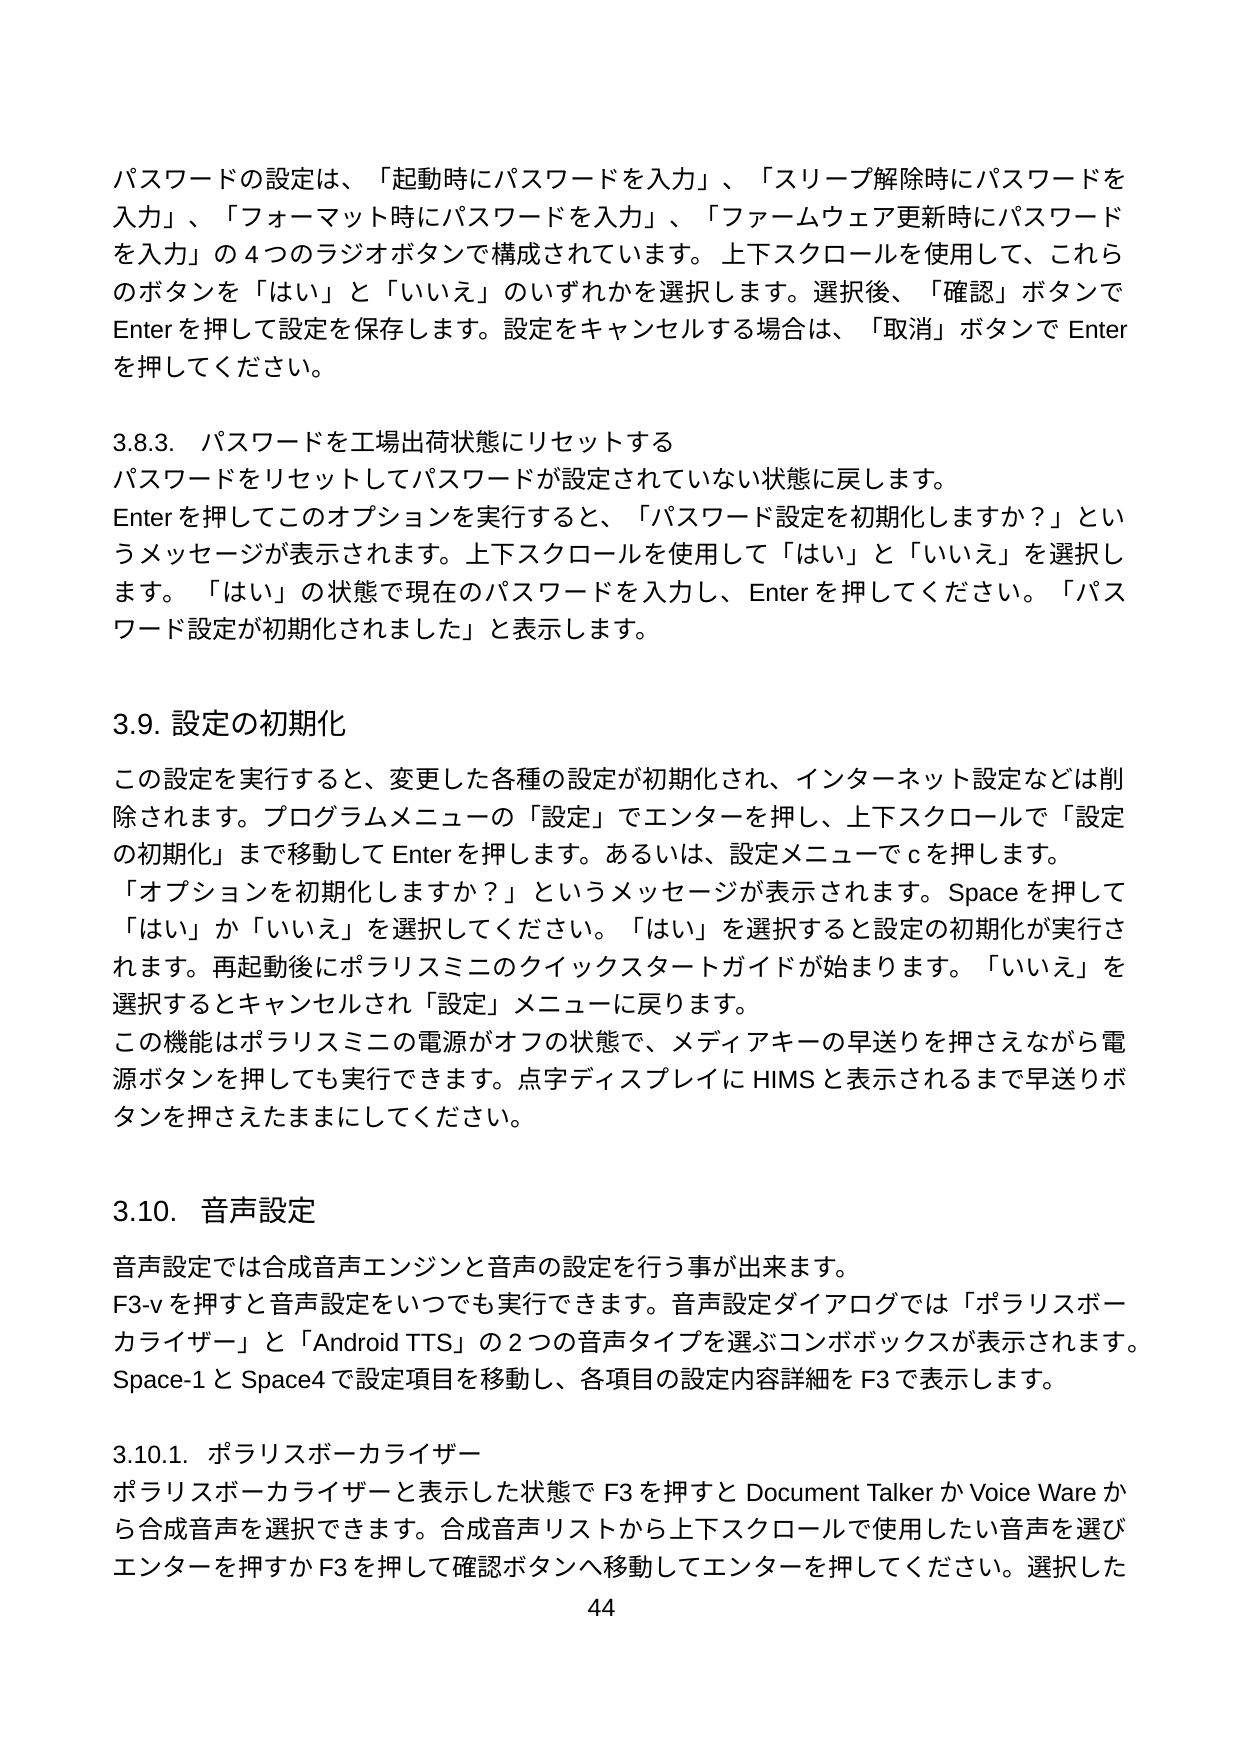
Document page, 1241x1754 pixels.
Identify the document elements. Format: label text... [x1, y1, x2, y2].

text 音声設定では合成音声エンジンと音声の設定を行う事が出来ます。 [112, 1247, 1128, 1284]
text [112, 1472, 1128, 1584]
text パスワードを工場出荷状態にリセットする [112, 422, 1128, 459]
text パスワードの設定は、「起動時にパスワードを入力」、「スリープ解除時にパスワードを入力」、「フォーマット時にパスワードを入力」、「ファームウェア更新時にパスワードを入力」の4つのラジオボタンで構成されています。 上下スクロールを使用して、これらのボタンを「はい」と「いいえ」のいずれかを選択します。選択後、「確認」ボタンでEnterを押して設定を保存します。設定をキャンセルする場合は、「取消」ボタンでEnterを押してください。 [112, 159, 1128, 384]
subtitle 設定の初期化 [112, 684, 1128, 759]
text F3-vを押すと音声設定をいつでも実行できます。音声設定ダイアログでは「ポラリスボーカライザー」と「Android TTS」の2つの音声タイプを選ぶコンボボックスが表示されます。Space-1とSpace4で設定項目を移動し、各項目の設定内容詳細をF3で表示します。 [112, 1284, 1128, 1397]
text 「オプションを初期化しますか？」というメッセージが表示されます。Spaceを押して「はい」か「いいえ」を選択してください。「はい」を選択すると設定の初期化が実行されます。再起動後にポラリスミニのクイックスタートガイドが始まります。「いいえ」を選択するとキャンセルされ「設定」メニューに戻ります。 [112, 872, 1128, 1022]
subtitle 音声設定 [112, 1172, 1128, 1247]
text この機能はポラリスミニの電源がオフの状態で、メディアキーの早送りを押さえながら電源ボタンを押しても実行できます。点字ディスプレイにHIMSと表示されるまで早送りボタンを押さえたままにしてください。 [112, 1022, 1128, 1134]
text パスワードをリセットしてパスワードが設定されていない状態に戻します。 [112, 459, 1128, 497]
text Enterを押してこのオプションを実行すると、「パスワード設定を初期化しますか？」というメッセージが表示されます。上下スクロールを使用して「はい」と「いいえ」を選択します。 「はい」の状態で現在のパスワードを入力し、Enterを押してください。「パスワード設定が初期化されました」と表示します。 [112, 497, 1128, 647]
text ポラリスボーカライザー [112, 1434, 1128, 1472]
text この設定を実行すると、変更した各種の設定が初期化され、インターネット設定などは削除されます。プログラムメニューの「設定」でエンターを押し、上下スクロールで「設定の初期化」まで移動してEnterを押します。あるいは、設定メニューでcを押します。 [112, 759, 1128, 872]
